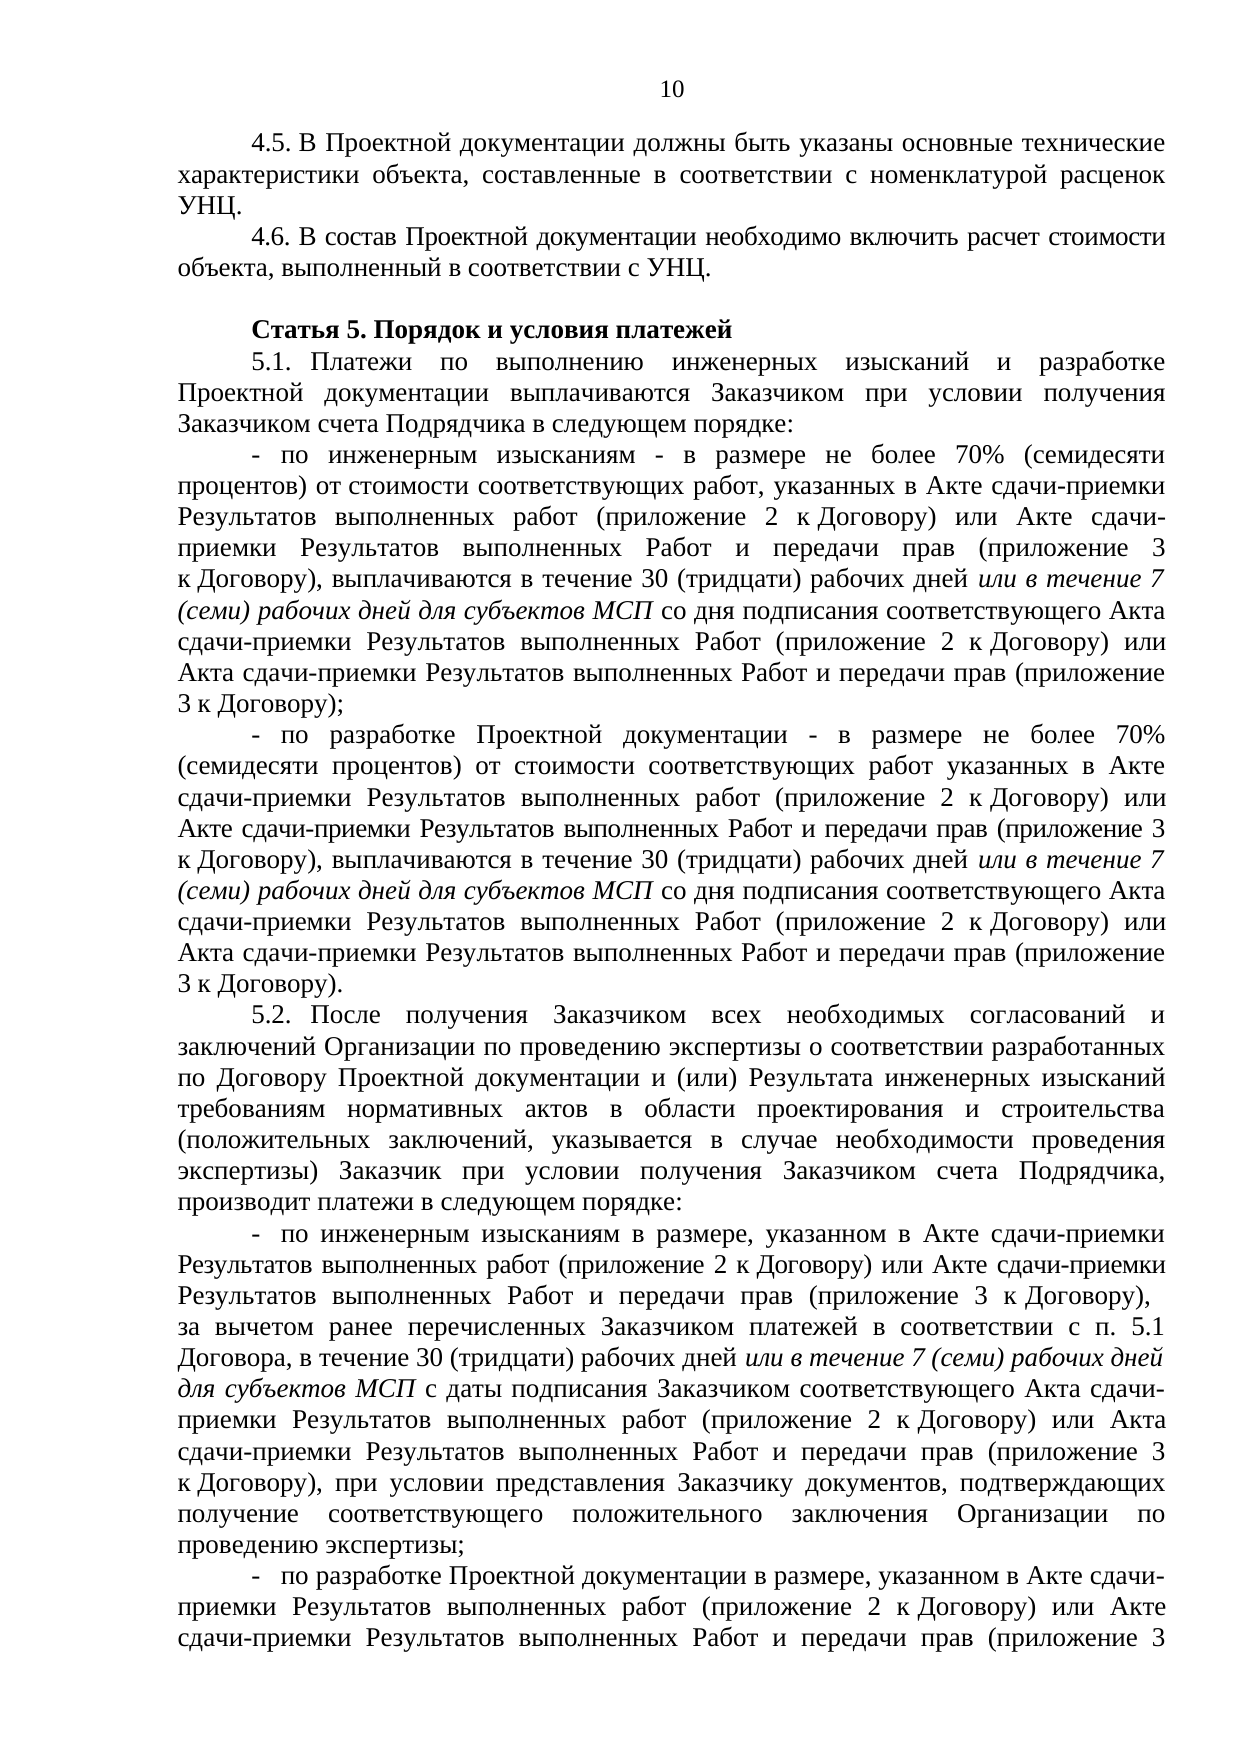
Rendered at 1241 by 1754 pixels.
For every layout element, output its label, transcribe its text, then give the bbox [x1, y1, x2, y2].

text - по инженерным изысканиям в размере, указанном в Акте сдачи-приемки Результатов выполненных работ (приложение 2 к Договору) или Акте сдачи-приемки Результатов выполненных Работ и передачи прав (приложение 3 к Договору), за вычетом ранее перечисленных Заказчиком платежей в соответствии с п. 5.1 Договора, в течение 30 (тридцати) рабочих дней или в течение 7 (семи) рабочих дней для субъектов МСП с даты подписания Заказчиком соответствующего Акта сдачи-приемки Результатов выполненных работ (приложение 2 к Договору) или Акта сдачи-приемки Результатов выполненных Работ и передачи прав (приложение 3 к Договору), при условии представления Заказчику документов, подтверждающих получение соответствующего положительного заключения Организации по проведению экспертизы; [177, 1217, 1166, 1559]
text Статья 5. Порядок и условия платежей [177, 313, 1166, 344]
text 5.2. После получения Заказчиком всех необходимых согласований и заключений Организации по проведению экспертизы о соответствии разработанных по Договору Проектной документации и (или) Результата инженерных изысканий требованиям нормативных актов в области проектирования и строительства (положительных заключений, указывается в случае необходимости проведения экспертизы) Заказчик при условии получения Заказчиком счета Подрядчика, производит платежи в следующем порядке: [177, 999, 1166, 1217]
text - по разработке Проектной документации - в размере не более 70% (семидесяти процентов) от стоимости соответствующих работ указанных в Акте сдачи-приемки Результатов выполненных работ (приложение 2 к Договору) или Акте сдачи-приемки Результатов выполненных Работ и передачи прав (приложение 3 к Договору), выплачиваются в течение 30 (тридцати) рабочих дней или в течение 7 (семи) рабочих дней для субъектов МСП со дня подписания соответствующего Акта сдачи-приемки Результатов выполненных Работ (приложение 2 к Договору) или Акта сдачи-приемки Результатов выполненных Работ и передачи прав (приложение 3 к Договору). [177, 718, 1166, 999]
text 5.1. Платежи по выполнению инженерных изысканий и разработке Проектной документации выплачиваются Заказчиком при условии получения Заказчиком счета Подрядчика в следующем порядке: [177, 344, 1166, 438]
text 4.6. В состав Проектной документации необходимо включить расчет стоимости объекта, выполненный в соответствии с УНЦ. [177, 220, 1166, 282]
text - по инженерным изысканиям - в размере не более 70% (семидесяти процентов) от стоимости соответствующих работ, указанных в Акте сдачи-приемки Результатов выполненных работ (приложение 2 к Договору) или Акте сдачи-приемки Результатов выполненных Работ и передачи прав (приложение 3 к Договору), выплачиваются в течение 30 (тридцати) рабочих дней или в течение 7 (семи) рабочих дней для субъектов МСП со дня подписания соответствующего Акта сдачи-приемки Результатов выполненных Работ (приложение 2 к Договору) или Акта сдачи-приемки Результатов выполненных Работ и передачи прав (приложение 3 к Договору); [177, 438, 1166, 718]
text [177, 1559, 1166, 1653]
text 4.5. В Проектной документации должны быть указаны основные технические характеристики объекта, составленные в соответствии с номенклатурой расценок УНЦ. [177, 127, 1166, 220]
